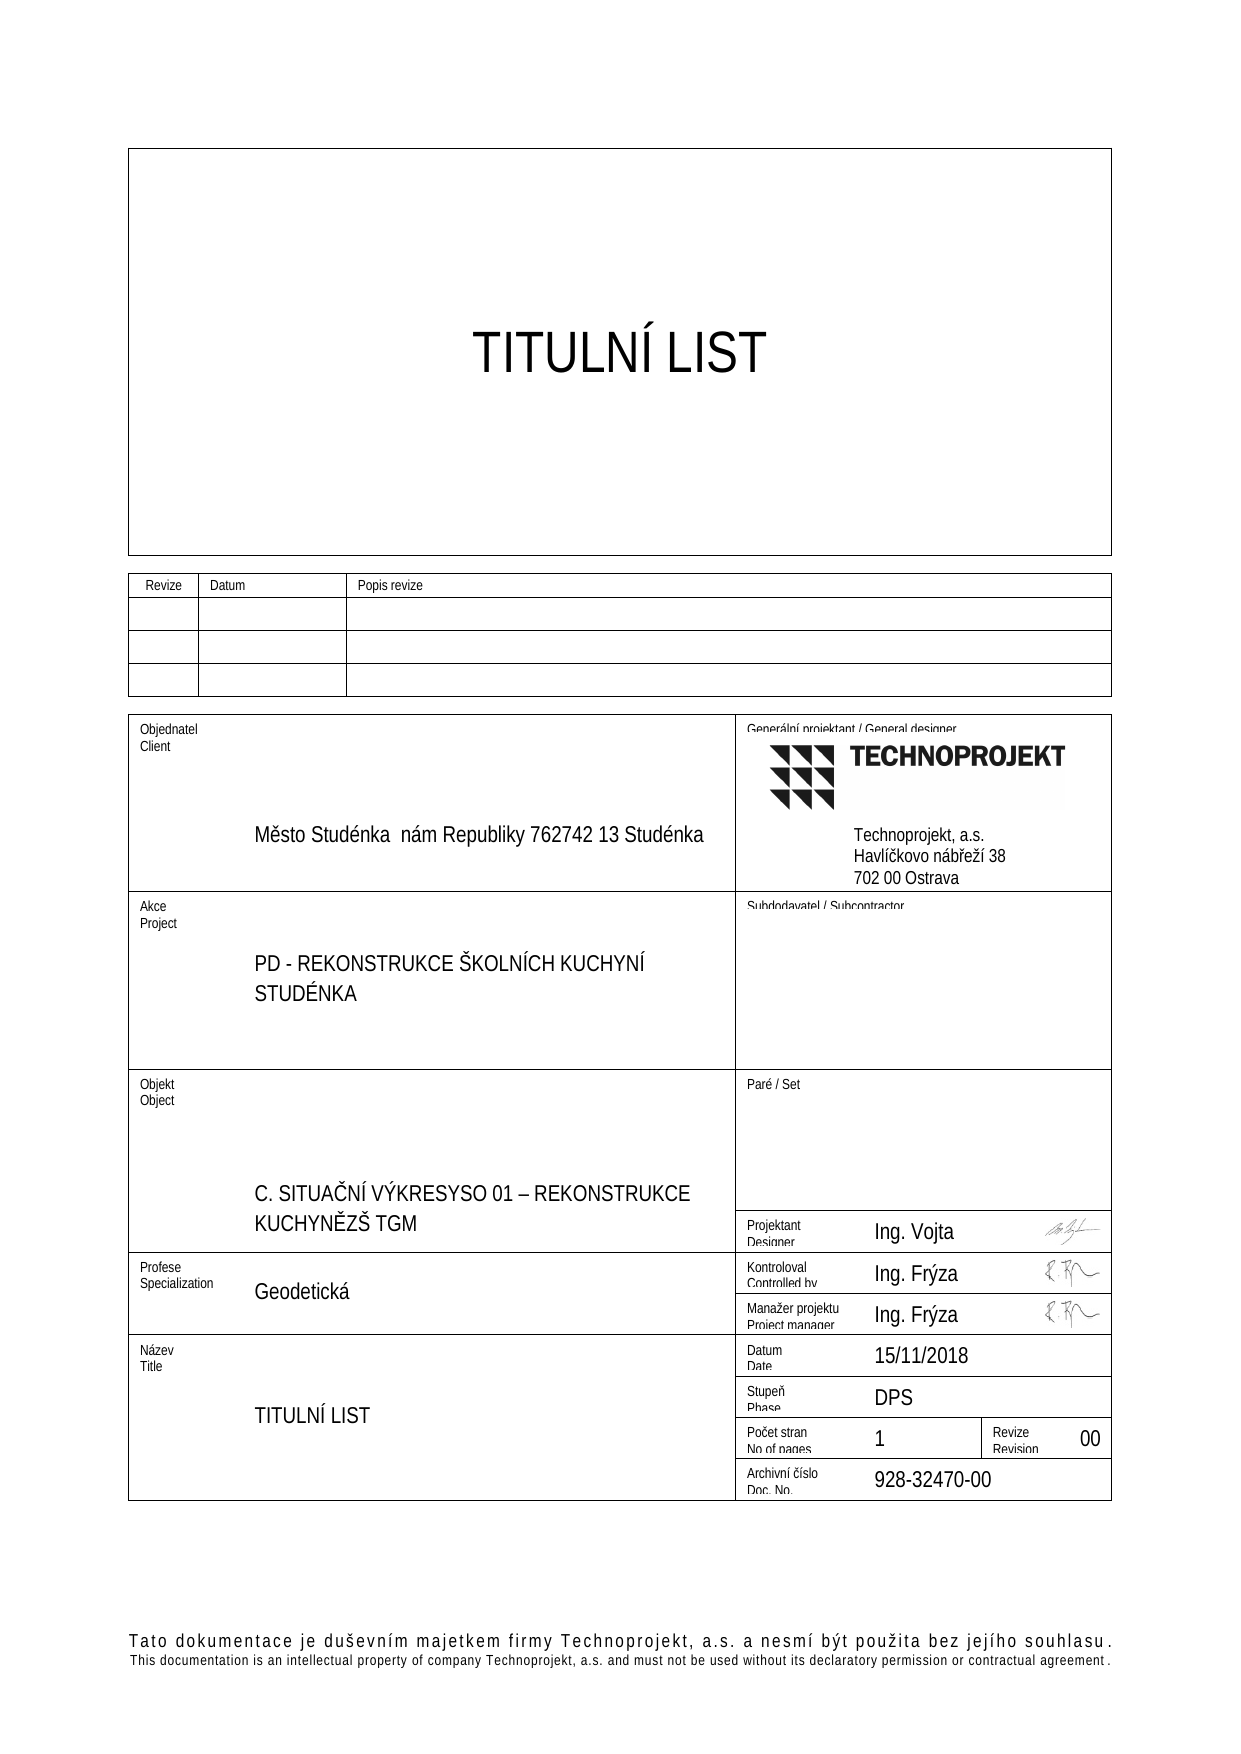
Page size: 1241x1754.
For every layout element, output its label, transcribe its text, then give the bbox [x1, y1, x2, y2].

table_cell [129, 664, 198, 696]
table_cell [1034, 1253, 1111, 1293]
table_cell [1034, 1211, 1111, 1252]
picture [1044, 1300, 1100, 1328]
picture [769, 745, 1066, 810]
table_cell Stupeň Phase [736, 1377, 863, 1417]
table_cell [1034, 1294, 1111, 1334]
table_cell [129, 598, 198, 630]
table_cell [129, 631, 198, 663]
table_cell [347, 631, 1111, 663]
table_header Generální projektant / General designer [736, 715, 1111, 738]
picture [1044, 1218, 1101, 1245]
table_header Objednatel Client [129, 715, 243, 891]
table_cell [736, 915, 1111, 1068]
picture [1044, 1259, 1100, 1287]
table_cell Technoprojekt, a.s. Havlíčkovo nábřeží 38 702 00 Ostrava [736, 738, 1111, 891]
table_cell Revize Revision [982, 1418, 1055, 1458]
table_cell Paré / Set [736, 1070, 1111, 1210]
table_cell 1 [863, 1418, 981, 1458]
table_cell Název Title [129, 1335, 243, 1500]
table_header Revize [129, 574, 198, 597]
table_cell Počet stran No of pages [736, 1418, 863, 1458]
table_cell Subdodavatel / Subcontractor [736, 892, 1111, 915]
table_cell 00 [1055, 1418, 1111, 1458]
table_cell [243, 1253, 735, 1334]
table_cell [347, 664, 1111, 696]
table_header Popis revize [347, 574, 1111, 597]
table_cell [347, 598, 1111, 630]
table_header Datum [199, 574, 346, 597]
table_cell Archivní číslo Doc. No. [736, 1459, 863, 1500]
table_cell [863, 1377, 1111, 1417]
table_cell Akce Project [129, 892, 243, 1068]
table_cell Projektant Designer [736, 1211, 863, 1252]
table_cell [863, 1211, 1033, 1252]
table_cell Profese Specialization [129, 1253, 243, 1334]
table_cell Kontroloval Controlled by [736, 1253, 863, 1293]
table_cell Objekt Object [129, 1070, 243, 1252]
table_cell [243, 1335, 735, 1500]
table_cell [863, 1294, 1033, 1334]
table_header [129, 149, 1111, 555]
table_cell Datum Date [736, 1335, 863, 1376]
table_cell Manažer projektu Project manager [736, 1294, 863, 1334]
